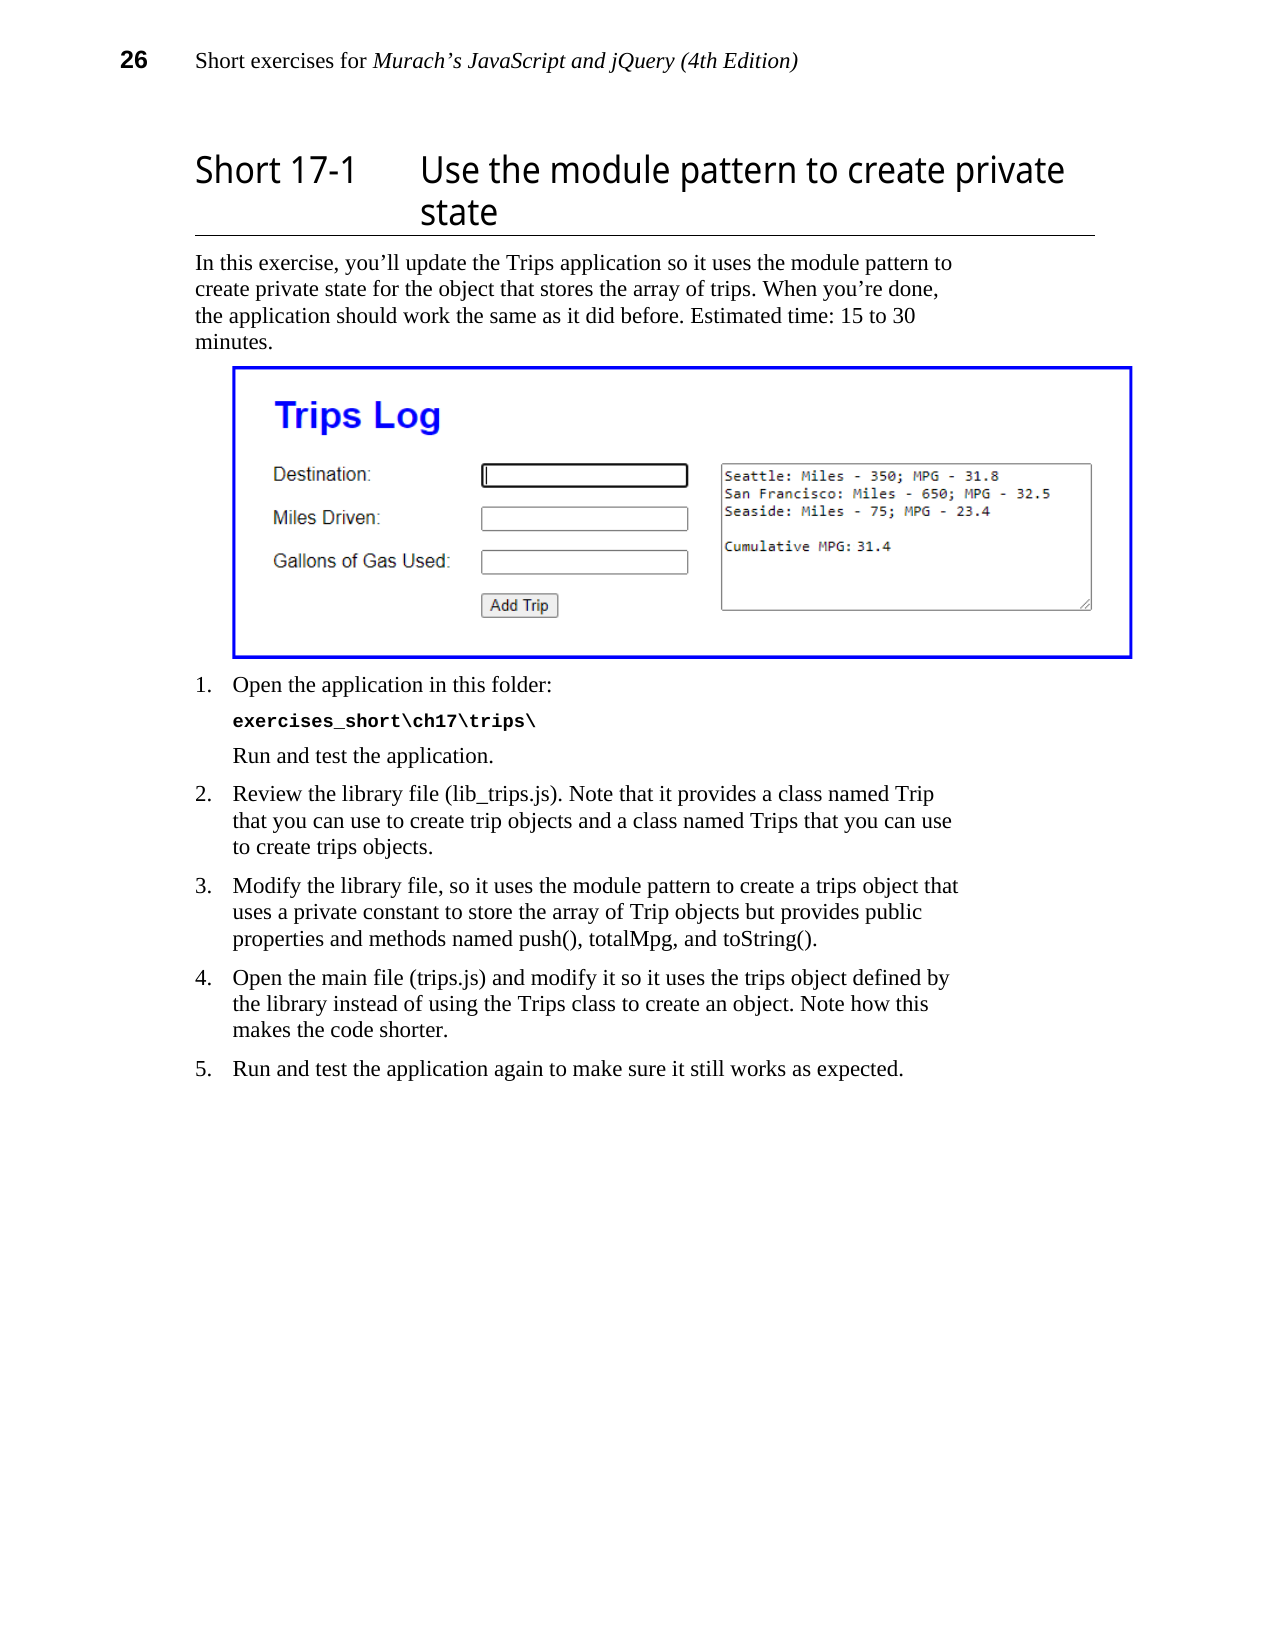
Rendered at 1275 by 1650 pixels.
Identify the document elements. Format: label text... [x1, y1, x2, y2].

text exercises_short\ch17\trips\ [232, 710, 1065, 733]
subtitle Short 17-1 Use the module pattern to create private state [195, 150, 1095, 235]
list Open the main file (trips.js) and modify it so it uses the trips object defined by the library instead of using the Trips class to create an object. Note how this makes the code shorter. [195, 964, 964, 1043]
list Review the library file (lib_trips.js). Note that it provides a class named Trip that you can use to create trip objects and a class named Trips that you can use to create trips objects. [195, 781, 964, 859]
picture [232, 366, 1133, 659]
text In this exercise, you’ll update the Trips application so it uses the module pattern to create private state for the object that stores the array of trips. When you’re done, the application should work the same as it did before. Estimated time: 15 to 30 minutes. [195, 249, 964, 354]
text Run and test the application. [232, 742, 964, 768]
list Open the application in this folder: [195, 672, 964, 698]
list Modify the library file, so it uses the module pattern to create a trips object that uses a private constant to store the array of Trip objects but provides public properties and methods named push(), totalMpg, and toString(). [195, 872, 964, 951]
list Run and test the application again to make sure it still works as expected. [195, 1055, 964, 1082]
